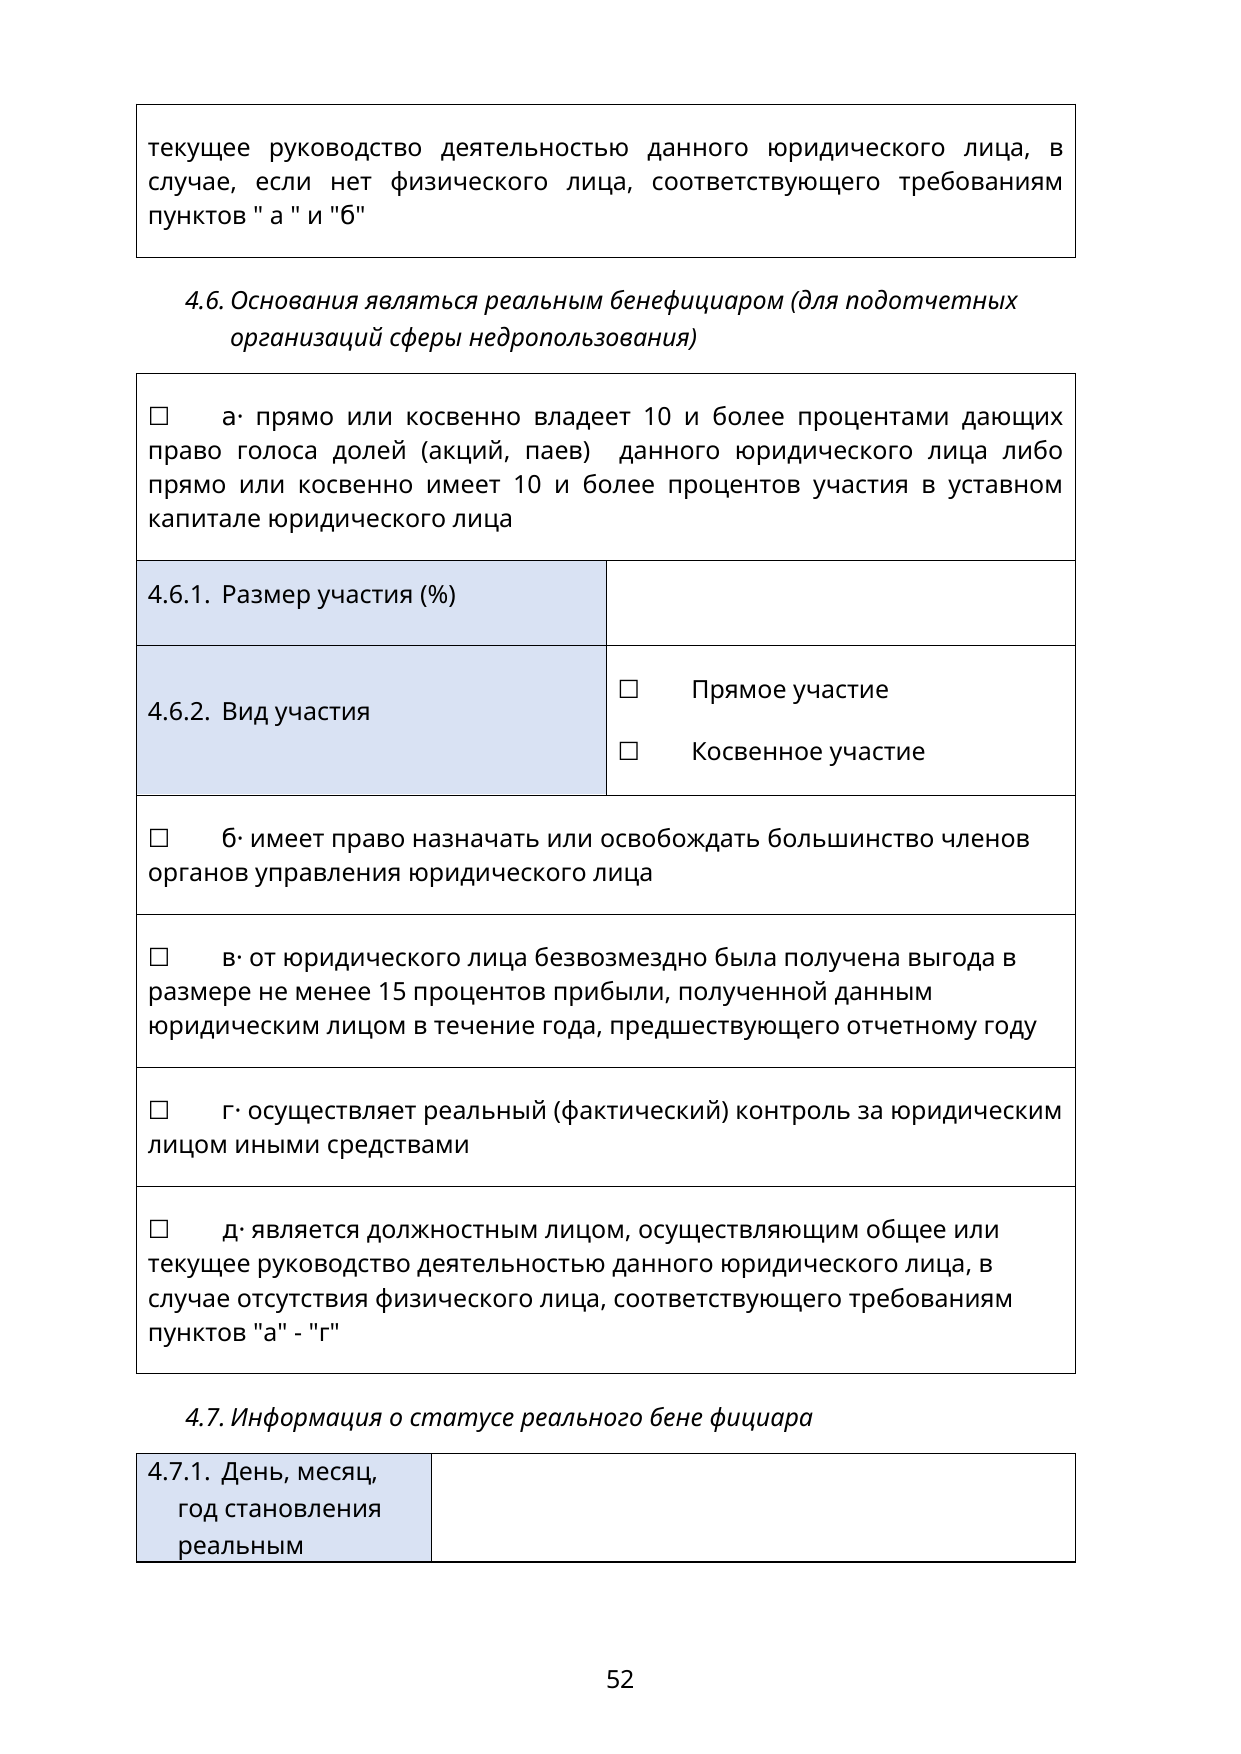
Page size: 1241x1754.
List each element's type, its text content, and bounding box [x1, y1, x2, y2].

table_header [432, 1454, 1075, 1561]
table_cell д․ является должностным лицом, осуществляющим общее или текущее руководство деятельностью данного юридического лица, в случае отсутствия физического лица, соответствующего требованиям пунктов "а" - "г" [137, 1187, 1075, 1373]
table_cell Прямое участие Косвенное участие [607, 646, 1075, 794]
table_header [137, 1454, 431, 1561]
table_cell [137, 105, 1075, 257]
table_header а․ прямо или косвенно владеет 10 и более процентами дающих право голоса долей (акций, паев) данного юридического лица либо прямо или косвенно имеет 10 и более процентов участия в уставном капитале юридического лица [137, 374, 1075, 560]
table_cell в․ от юридического лица безвозмездно была получена выгода в размере не менее 15 процентов прибыли, полученной данным юридическим лицом в течение года, предшествующего отчетному году [137, 915, 1075, 1067]
table_cell Размер участия (%) [137, 561, 606, 645]
table_cell г․ осуществляет реальный (фактический) контроль за юридическим лицом иными средствами [137, 1068, 1075, 1186]
table_cell б․ имеет право назначать или освобождать большинство членов органов управления юридического лица [137, 796, 1075, 914]
table_cell Вид участия [137, 646, 606, 794]
table_cell [607, 561, 1075, 645]
list Основания являться реальным бенефициаром (для подотчетных организаций сферы недропользования) [185, 283, 1092, 353]
list Информация о статусе реального бене фициара [185, 1399, 1092, 1433]
